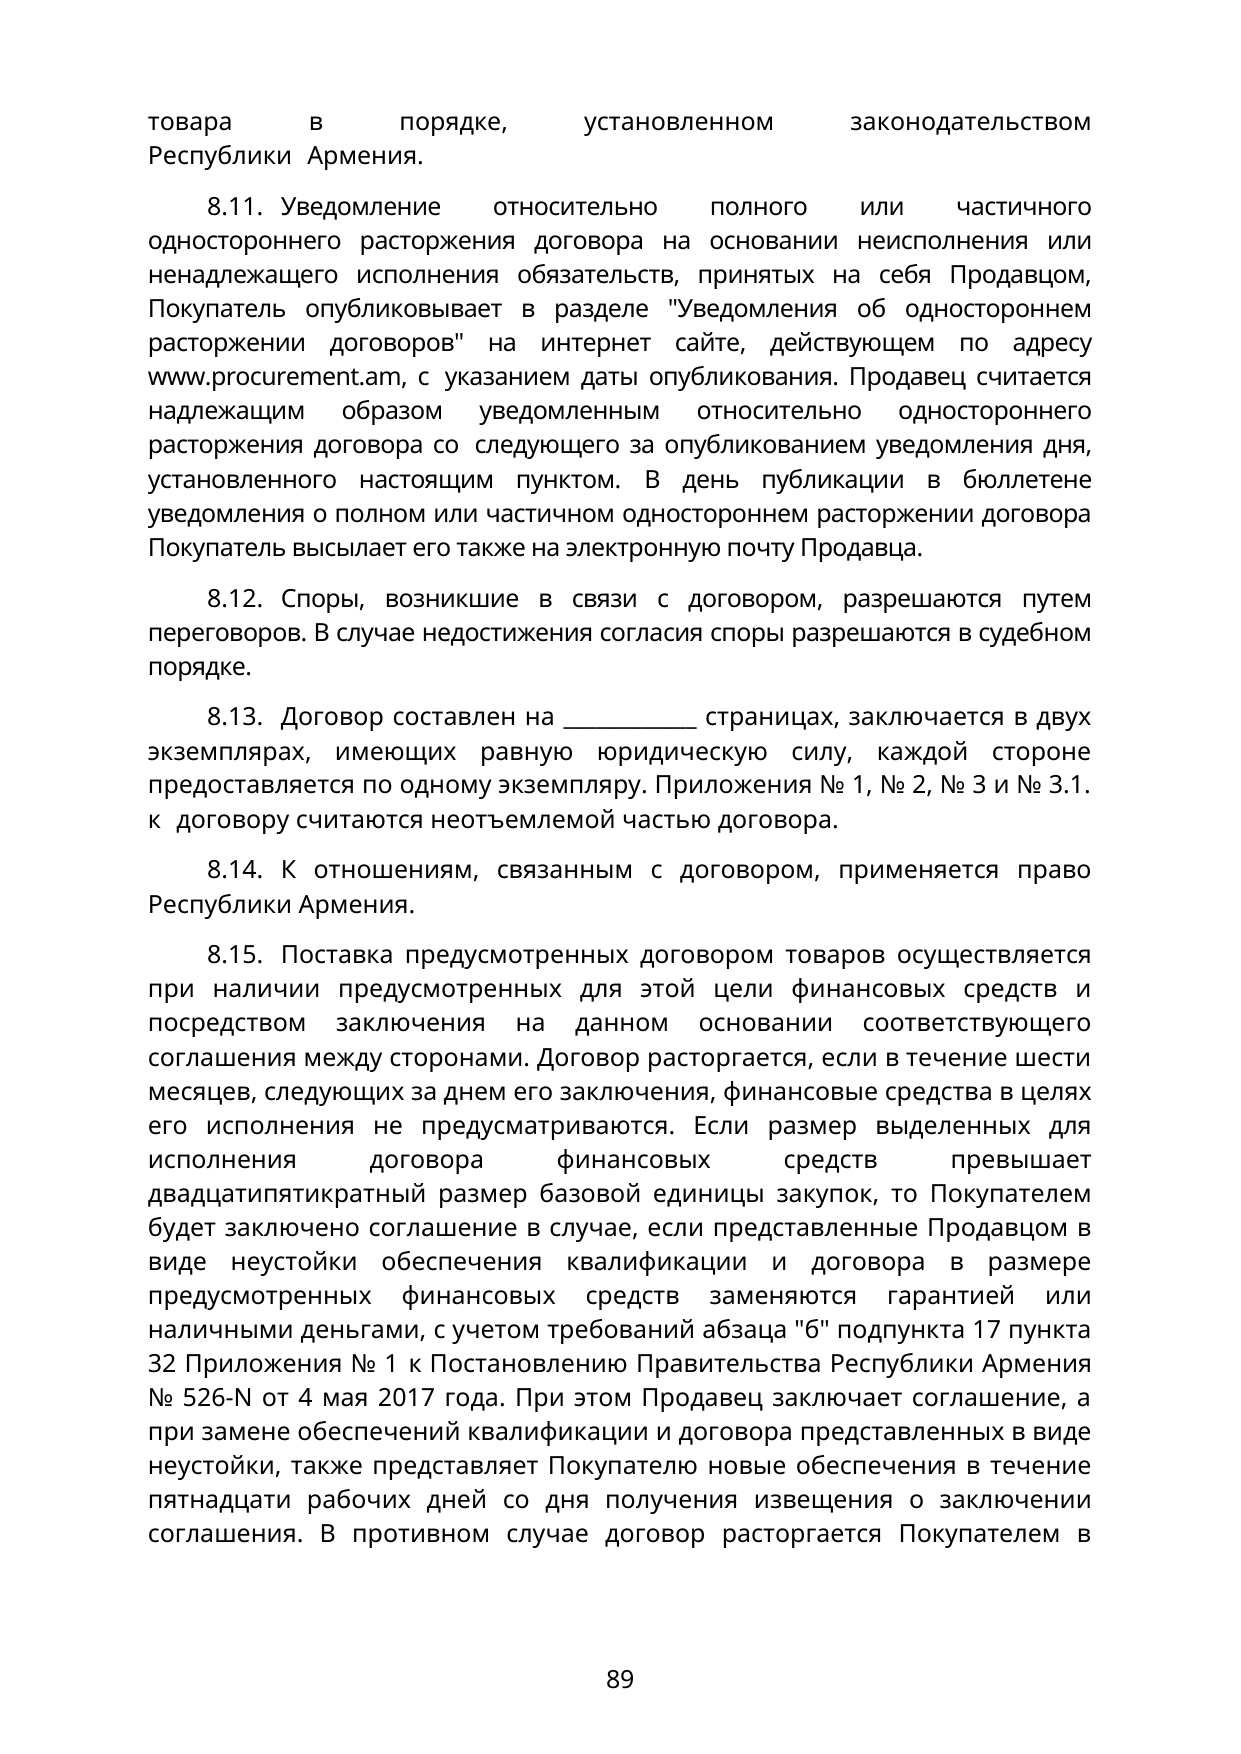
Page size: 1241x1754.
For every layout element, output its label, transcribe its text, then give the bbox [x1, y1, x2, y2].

text 8.13. Договор составлен на ____________ страницах, заключается в двух экземплярах, имеющих равную юридическую силу, каждой стороне предоставляется по одному экземпляру. Приложения № 1, № 2, № 3 и № 3.1. к договору считаются неотъемлемой частью договора. [148, 699, 1092, 836]
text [148, 103, 1092, 172]
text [148, 937, 1092, 1550]
text 8.11. Уведомление относительно полного или частичного одностороннего расторжения договора на основании неисполнения или ненадлежащего исполнения обязательств, принятых на себя Продавцом, Покупатель опубликовывает в разделе "Уведомления об одностороннем расторжении договоров" на интернет сайте, действующем по адресу www.procurement.am, с указанием даты опубликования. Продавец считается надлежащим образом уведомленным относительно одностороннего расторжения договора со следующего за опубликованием уведомления дня, установленного настоящим пунктом. В день публикации в бюллетене уведомления о полном или частичном одностороннем расторжении договора Покупатель высылает его также на электронную почту Продавца. [148, 188, 1092, 563]
text 8.12. Споры, возникшие в связи с договором, разрешаются путем переговоров. В случае недостижения согласия споры разрешаются в судебном порядке. [148, 580, 1092, 682]
text 8.14. К отношениям, связанным с договором, применяется право Республики Армения. [148, 852, 1092, 920]
